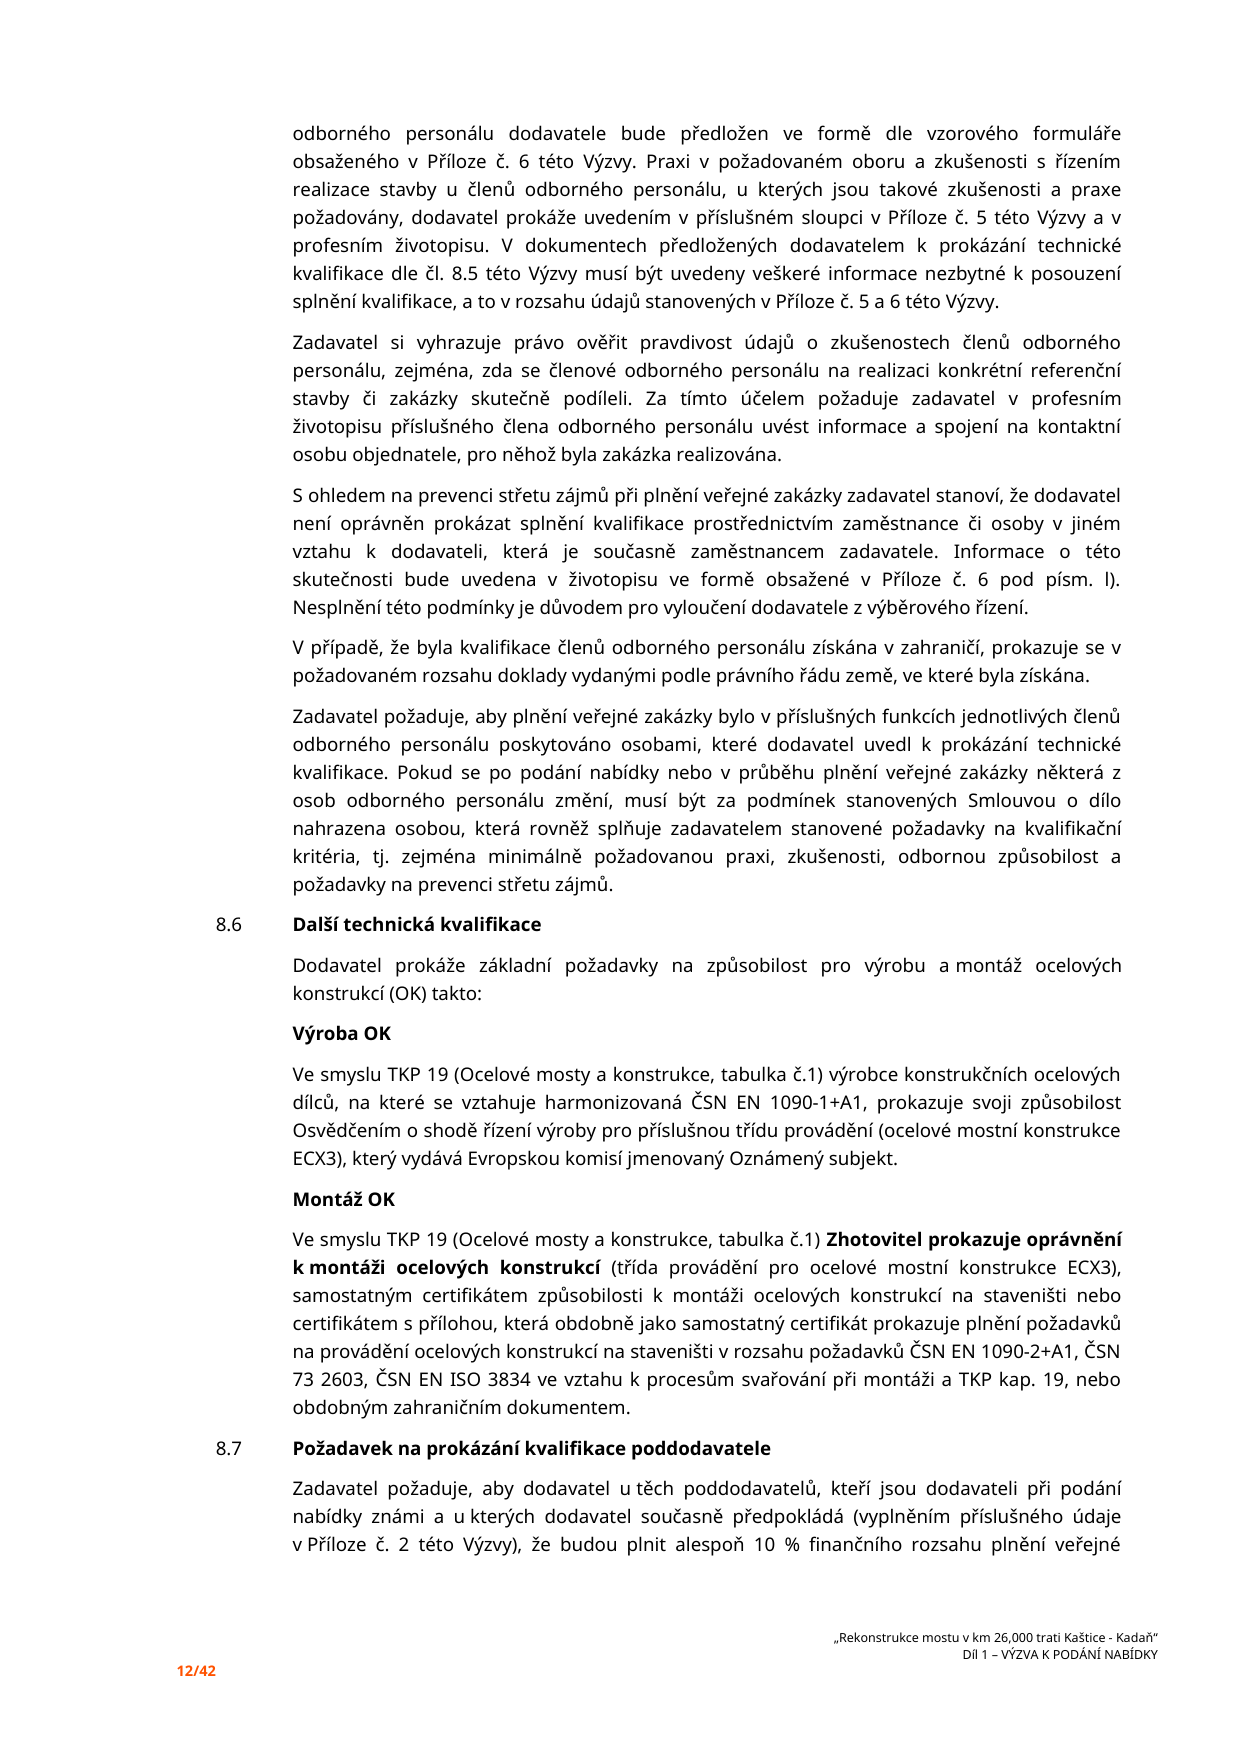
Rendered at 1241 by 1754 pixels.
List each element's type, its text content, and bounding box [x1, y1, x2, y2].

text Požadavek na prokázání kvalifikace poddodavatele [216, 1435, 1122, 1461]
text Montáž OK [292, 1186, 1122, 1211]
text Zadavatel požaduje, aby plnění veřejné zakázky bylo v příslušných funkcích jednotlivých členů odborného personálu poskytováno osobami, které dodavatel uvedl k prokázání technické kvalifikace. Pokud se po podání nabídky nebo v průběhu plnění veřejné zakázky některá z osob odborného personálu změní, musí být za podmínek stanovených Smlouvou o dílo nahrazena osobou, která rovněž splňuje zadavatelem stanovené požadavky na kvalifikační kritéria, tj. zejména minimálně požadovanou praxi, zkušenosti, odbornou způsobilost a požadavky na prevenci střetu zájmů. [292, 703, 1122, 897]
text Ve smyslu TKP 19 (Ocelové mosty a konstrukce, tabulka č.1) výrobce konstrukčních ocelových dílců, na které se vztahuje harmonizovaná ČSN EN 1090-1+A1, prokazuje svoji způsobilost Osvědčením o shodě řízení výroby pro příslušnou třídu provádění (ocelové mostní konstrukce ECX3), který vydává Evropskou komisí jmenovaný Oznámený subjekt. [292, 1061, 1122, 1171]
text Ve smyslu TKP 19 (Ocelové mosty a konstrukce, tabulka č.1) Zhotovitel prokazuje oprávnění k montáži ocelových konstrukcí (třída provádění pro ocelové mostní konstrukce ECX3), samostatným certifikátem způsobilosti k montáži ocelových konstrukcí na staveništi nebo certifikátem s přílohou, která obdobně jako samostatný certifikát prokazuje plnění požadavků na provádění ocelových konstrukcí na staveništi v rozsahu požadavků ČSN EN 1090-2+A1, ČSN 73 2603, ČSN EN ISO 3834 ve vztahu k procesům svařování při montáži a TKP kap. 19, nebo obdobným zahraničním dokumentem. [292, 1226, 1122, 1420]
text Dodavatel prokáže základní požadavky na způsobilost pro výrobu a montáž ocelových konstrukcí (OK) takto: [292, 952, 1122, 1006]
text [292, 121, 1122, 314]
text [292, 1476, 1122, 1557]
text S ohledem na prevenci střetu zájmů při plnění veřejné zakázky zadavatel stanoví, že dodavatel není oprávněn prokázat splnění kvalifikace prostřednictvím zaměstnance či osoby v jiném vztahu k dodavateli, která je současně zaměstnancem zadavatele. Informace o této skutečnosti bude uvedena v životopisu ve formě obsažené v Příloze č. 6 pod písm. l). Nesplnění této podmínky je důvodem pro vyloučení dodavatele z výběrového řízení. [292, 482, 1122, 619]
text Další technická kvalifikace [216, 912, 1122, 937]
text V případě, že byla kvalifikace členů odborného personálu získána v zahraničí, prokazuje se v požadovaném rozsahu doklady vydanými podle právního řádu země, ve které byla získána. [292, 634, 1122, 688]
text Výroba OK [292, 1021, 1122, 1046]
text Zadavatel si vyhrazuje právo ověřit pravdivost údajů o zkušenostech členů odborného personálu, zejména, zda se členové odborného personálu na realizaci konkrétní referenční stavby či zakázky skutečně podíleli. Za tímto účelem požaduje zadavatel v profesním životopisu příslušného člena odborného personálu uvést informace a spojení na kontaktní osobu objednatele, pro něhož byla zakázka realizována. [292, 329, 1122, 467]
